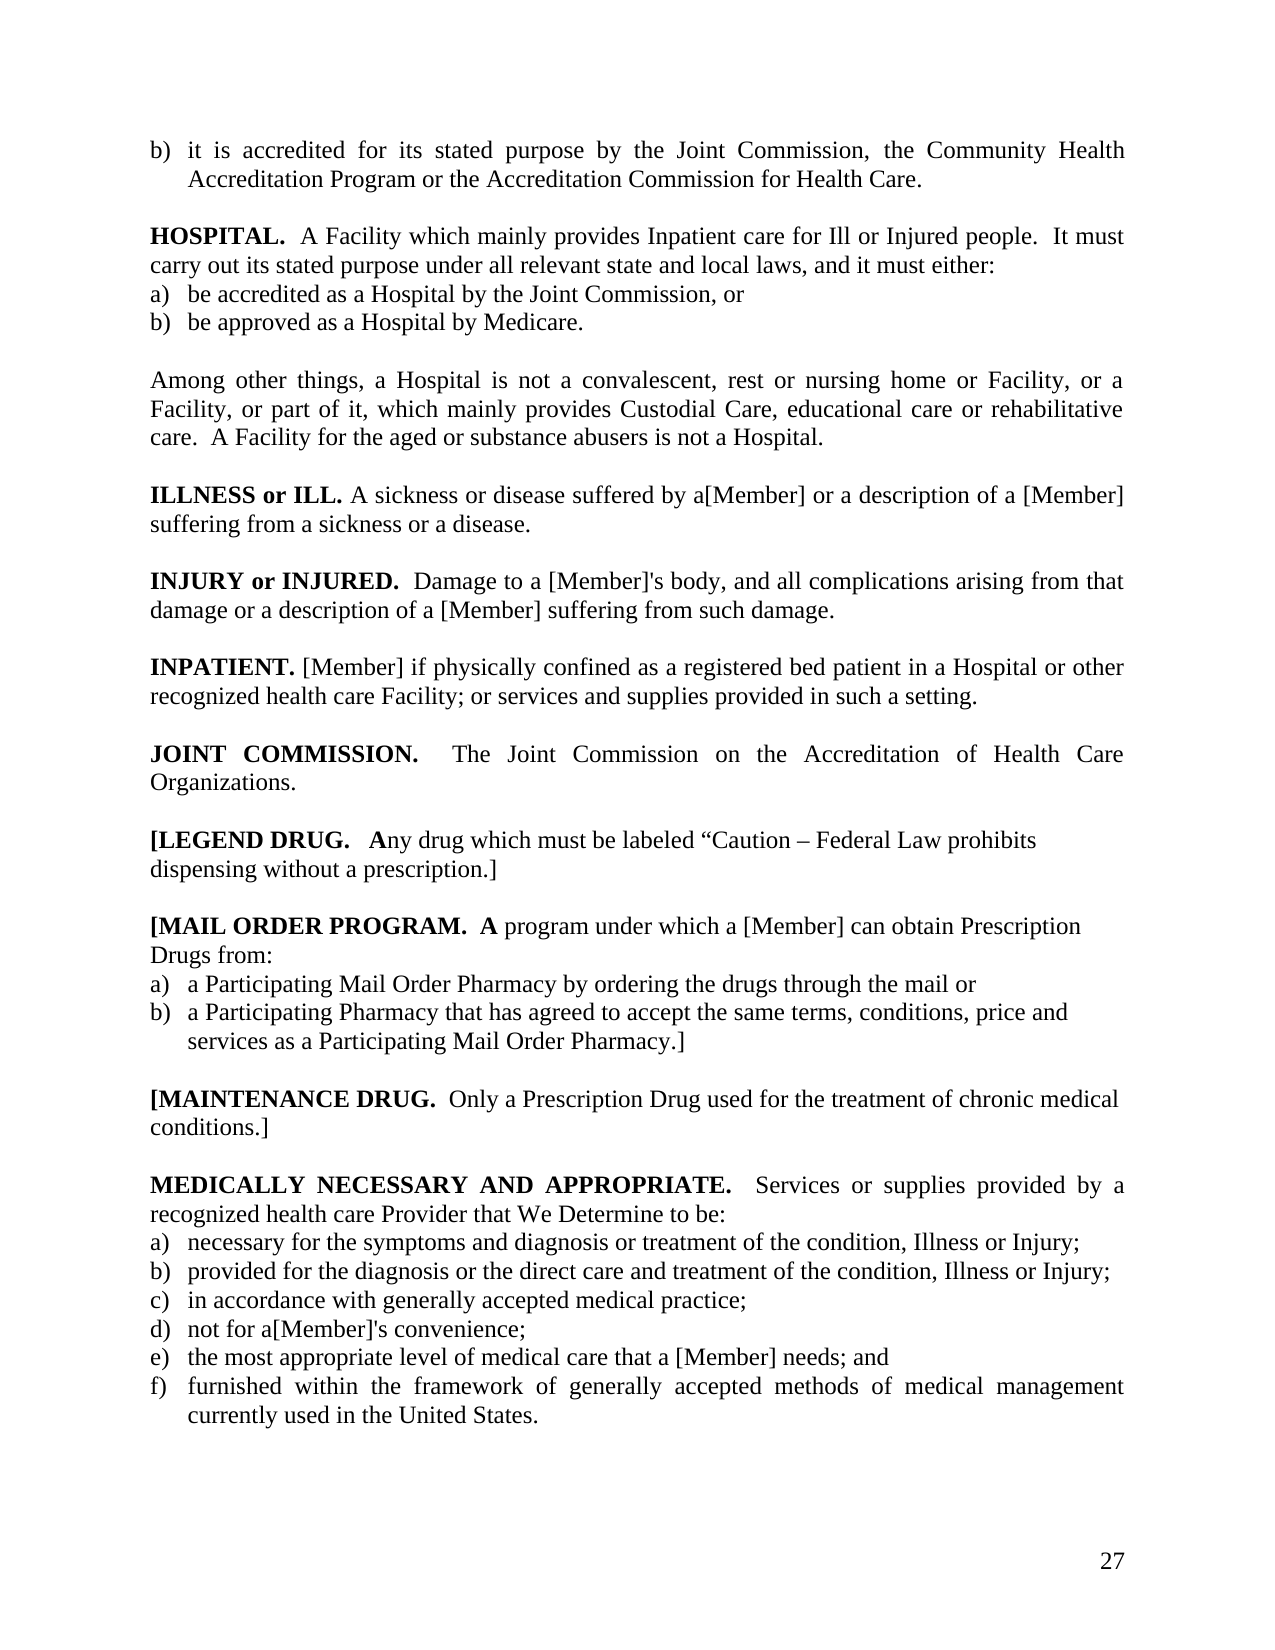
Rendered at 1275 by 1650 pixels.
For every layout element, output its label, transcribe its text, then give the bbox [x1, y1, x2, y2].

list be approved as a Hospital by Medicare. [150, 307, 1125, 336]
text [MAINTENANCE DRUG. Only a Prescription Drug used for the treatment of chronic medical conditions.] [150, 1084, 1125, 1141]
text HOSPITAL. A Facility which mainly provides Inpatient care for Ill or Injured people. It must carry out its stated purpose under all relevant state and local laws, and it must either: [150, 221, 1125, 279]
list the most appropriate level of medical care that a [Member] needs; and [150, 1342, 1125, 1371]
list provided for the diagnosis or the direct care and treatment of the condition, Illness or Injury; [150, 1256, 1125, 1285]
text [MAIL ORDER PROGRAM. A program under which a [Member] can obtain Prescription Drugs from: [150, 911, 1125, 969]
list a Participating Pharmacy that has agreed to accept the same terms, conditions, price and services as a Participating Mail Order Pharmacy.] [150, 997, 1125, 1055]
text [LEGEND DRUG. Any drug which must be labeled “Caution – Federal Law prohibits dispensing without a prescription.] [150, 825, 1125, 882]
text Among other things, a Hospital is not a convalescent, rest or nursing home or Facility, or a Facility, or part of it, which mainly provides Custodial Care, educational care or rehabilitative care. A Facility for the aged or substance abusers is not a Hospital. [150, 365, 1125, 451]
list in accordance with generally accepted medical practice; [150, 1285, 1125, 1314]
text INPATIENT. [Member] if physically confined as a registered bed patient in a Hospital or other recognized health care Facility; or services and supplies provided in such a setting. [150, 652, 1125, 710]
text ILLNESS or ILL. A sickness or disease suffered by a[Member] or a description of a [Member] suffering from a sickness or a disease. [150, 480, 1125, 537]
list it is accredited for its stated purpose by the Joint Commission, the Community Health Accreditation Program or the Accreditation Commission for Health Care. [150, 135, 1125, 192]
list be accredited as a Hospital by the Joint Commission, or [150, 279, 1125, 307]
list necessary for the symptoms and diagnosis or treatment of the condition, Illness or Injury; [150, 1227, 1125, 1256]
list not for a[Member]'s convenience; [150, 1314, 1125, 1342]
text INJURY or INJURED. Damage to a [Member]'s body, and all complications arising from that damage or a description of a [Member] suffering from such damage. [150, 566, 1125, 624]
list furnished within the framework of generally accepted methods of medical management currently used in the United States. [150, 1371, 1125, 1429]
list a Participating Mail Order Pharmacy by ordering the drugs through the mail or [150, 969, 1125, 997]
text JOINT COMMISSION. The Joint Commission on the Accreditation of Health Care Organizations. [150, 739, 1125, 796]
text MEDICALLY NECESSARY AND APPROPRIATE. Services or supplies provided by a recognized health care Provider that We Determine to be: [150, 1170, 1125, 1227]
